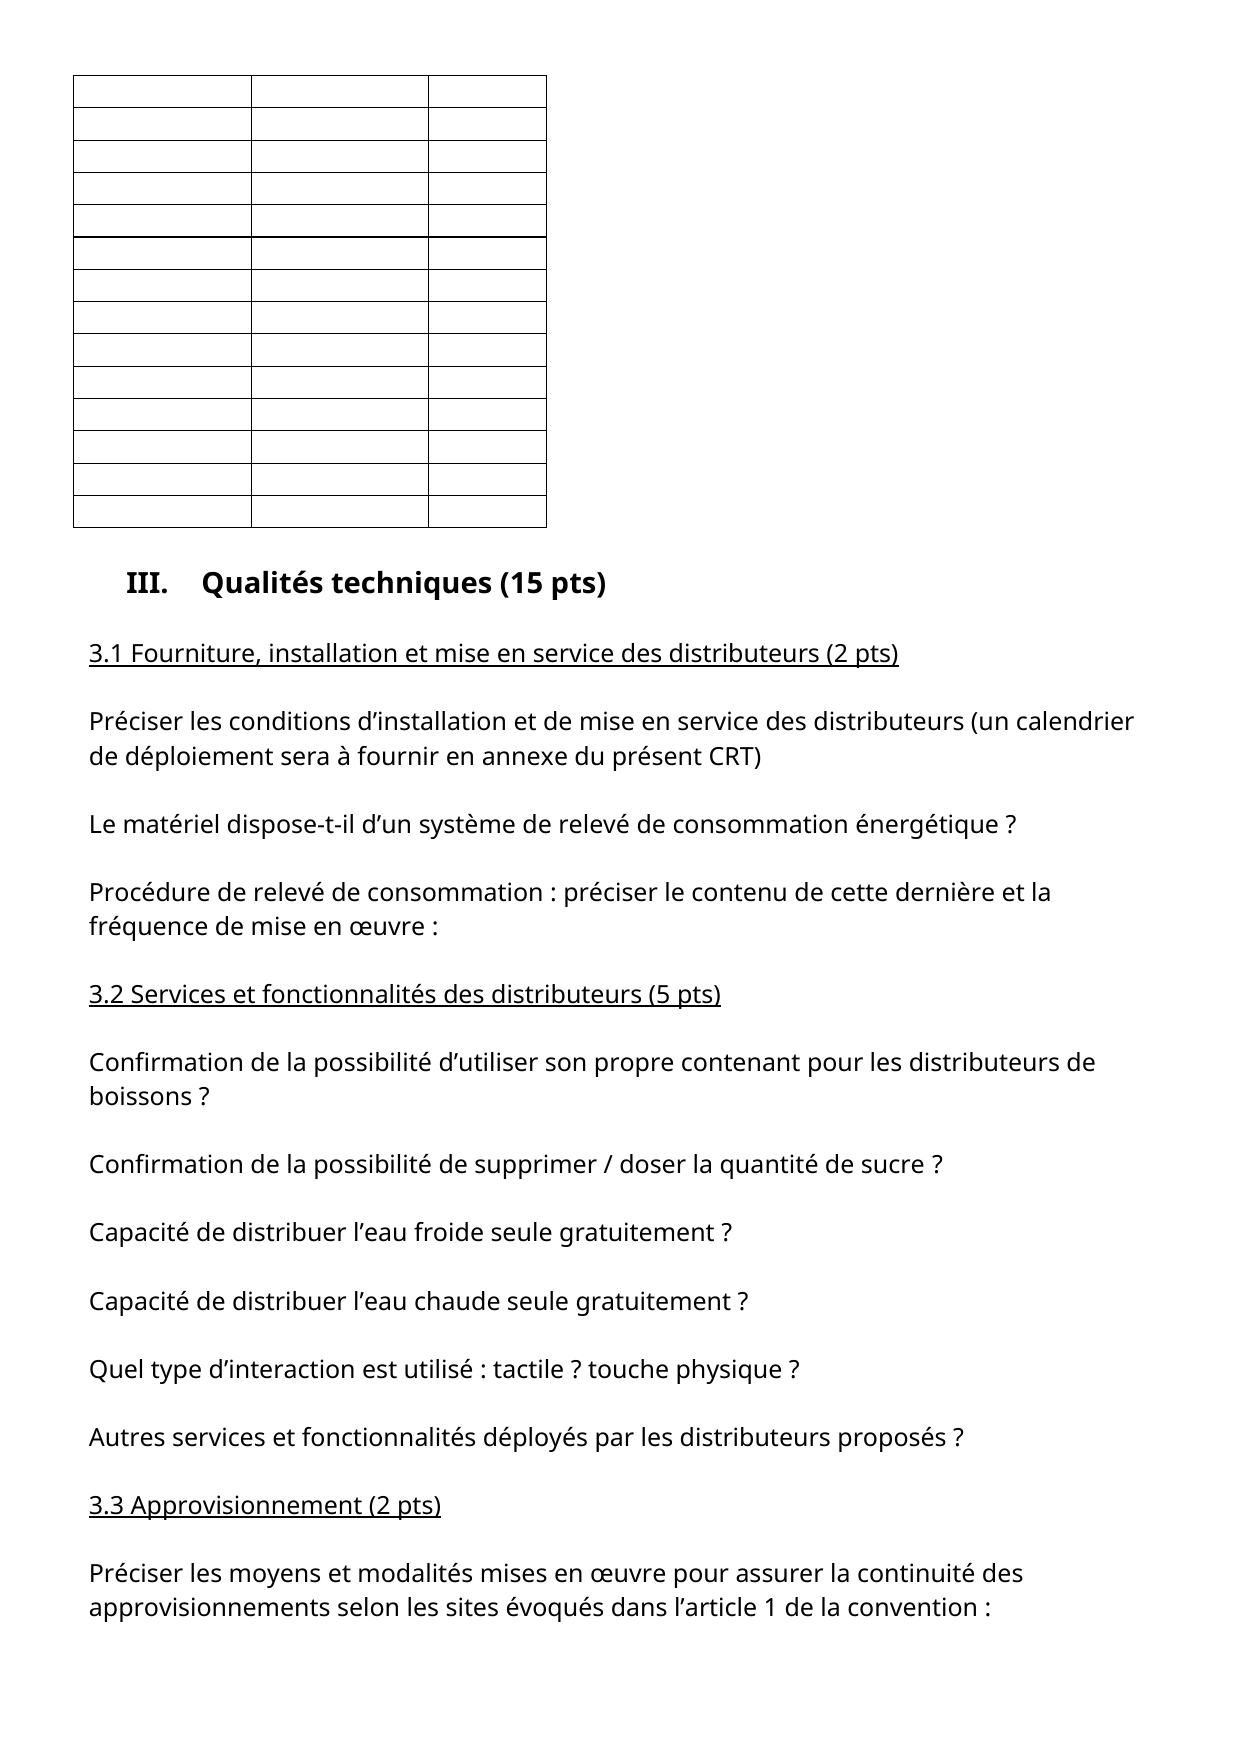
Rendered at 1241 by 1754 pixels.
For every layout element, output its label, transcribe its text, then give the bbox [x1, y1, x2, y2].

table_cell [74, 108, 251, 139]
table_cell [74, 496, 251, 527]
table_cell [429, 173, 546, 204]
text Capacité de distribuer l’eau chaude seule gratuitement ? [89, 1283, 1165, 1317]
text 3.1 Fourniture, installation et mise en service des distributeurs (2 pts) [89, 636, 1165, 670]
table_cell [74, 367, 251, 398]
table_cell [252, 334, 428, 366]
table_cell [74, 141, 251, 172]
table_cell [252, 496, 428, 527]
table_cell [429, 238, 546, 269]
table_cell [429, 367, 546, 398]
table_cell [252, 76, 428, 107]
text Le matériel dispose-t-il d’un système de relevé de consommation énergétique ? [89, 806, 1165, 840]
table_cell [74, 205, 251, 236]
table_cell [429, 302, 546, 333]
table_cell [74, 173, 251, 204]
table_cell [429, 334, 546, 366]
table_cell [429, 431, 546, 462]
table_cell [74, 399, 251, 430]
table_cell [252, 141, 428, 172]
text 3.3 Approvisionnement (2 pts) [89, 1487, 1165, 1522]
table_cell [429, 270, 546, 301]
text Capacité de distribuer l’eau froide seule gratuitement ? [89, 1215, 1165, 1249]
table_cell [74, 431, 251, 462]
text Quel type d’interaction est utilisé : tactile ? touche physique ? [89, 1351, 1165, 1385]
text Préciser les conditions d’installation et de mise en service des distributeurs (un calendrier de déploiement sera à fournir en annexe du présent CRT) [89, 704, 1165, 772]
text 3.2 Services et fonctionnalités des distributeurs (5 pts) [89, 977, 1165, 1011]
table_cell [74, 76, 251, 107]
table_cell [252, 270, 428, 301]
list Qualités techniques (15 pts) [126, 562, 1165, 602]
table_cell [252, 173, 428, 204]
table_cell [252, 302, 428, 333]
text Procédure de relevé de consommation : préciser le contenu de cette dernière et la fréquence de mise en œuvre : [89, 874, 1165, 942]
table_cell [429, 141, 546, 172]
text Autres services et fonctionnalités déployés par les distributeurs proposés ? [89, 1419, 1165, 1453]
table_cell [74, 464, 251, 495]
table_cell [429, 464, 546, 495]
table_cell [252, 205, 428, 236]
table_cell [429, 399, 546, 430]
table_cell [429, 108, 546, 139]
table_cell [74, 238, 251, 269]
table_cell [429, 76, 546, 107]
text Confirmation de la possibilité d’utiliser son propre contenant pour les distributeurs de boissons ? [89, 1045, 1165, 1113]
table_cell [429, 496, 546, 527]
table_cell [252, 399, 428, 430]
text Confirmation de la possibilité de supprimer / doser la quantité de sucre ? [89, 1147, 1165, 1181]
table_cell [252, 464, 428, 495]
table_cell [74, 302, 251, 333]
table_cell [252, 238, 428, 269]
table_cell [252, 431, 428, 462]
table_cell [74, 334, 251, 366]
table_cell [74, 270, 251, 301]
text Préciser les moyens et modalités mises en œuvre pour assurer la continuité des approvisionnements selon les sites évoqués dans l’article 1 de la convention : [89, 1556, 1165, 1624]
table_cell [252, 367, 428, 398]
table_cell [429, 205, 546, 236]
table_cell [252, 108, 428, 139]
